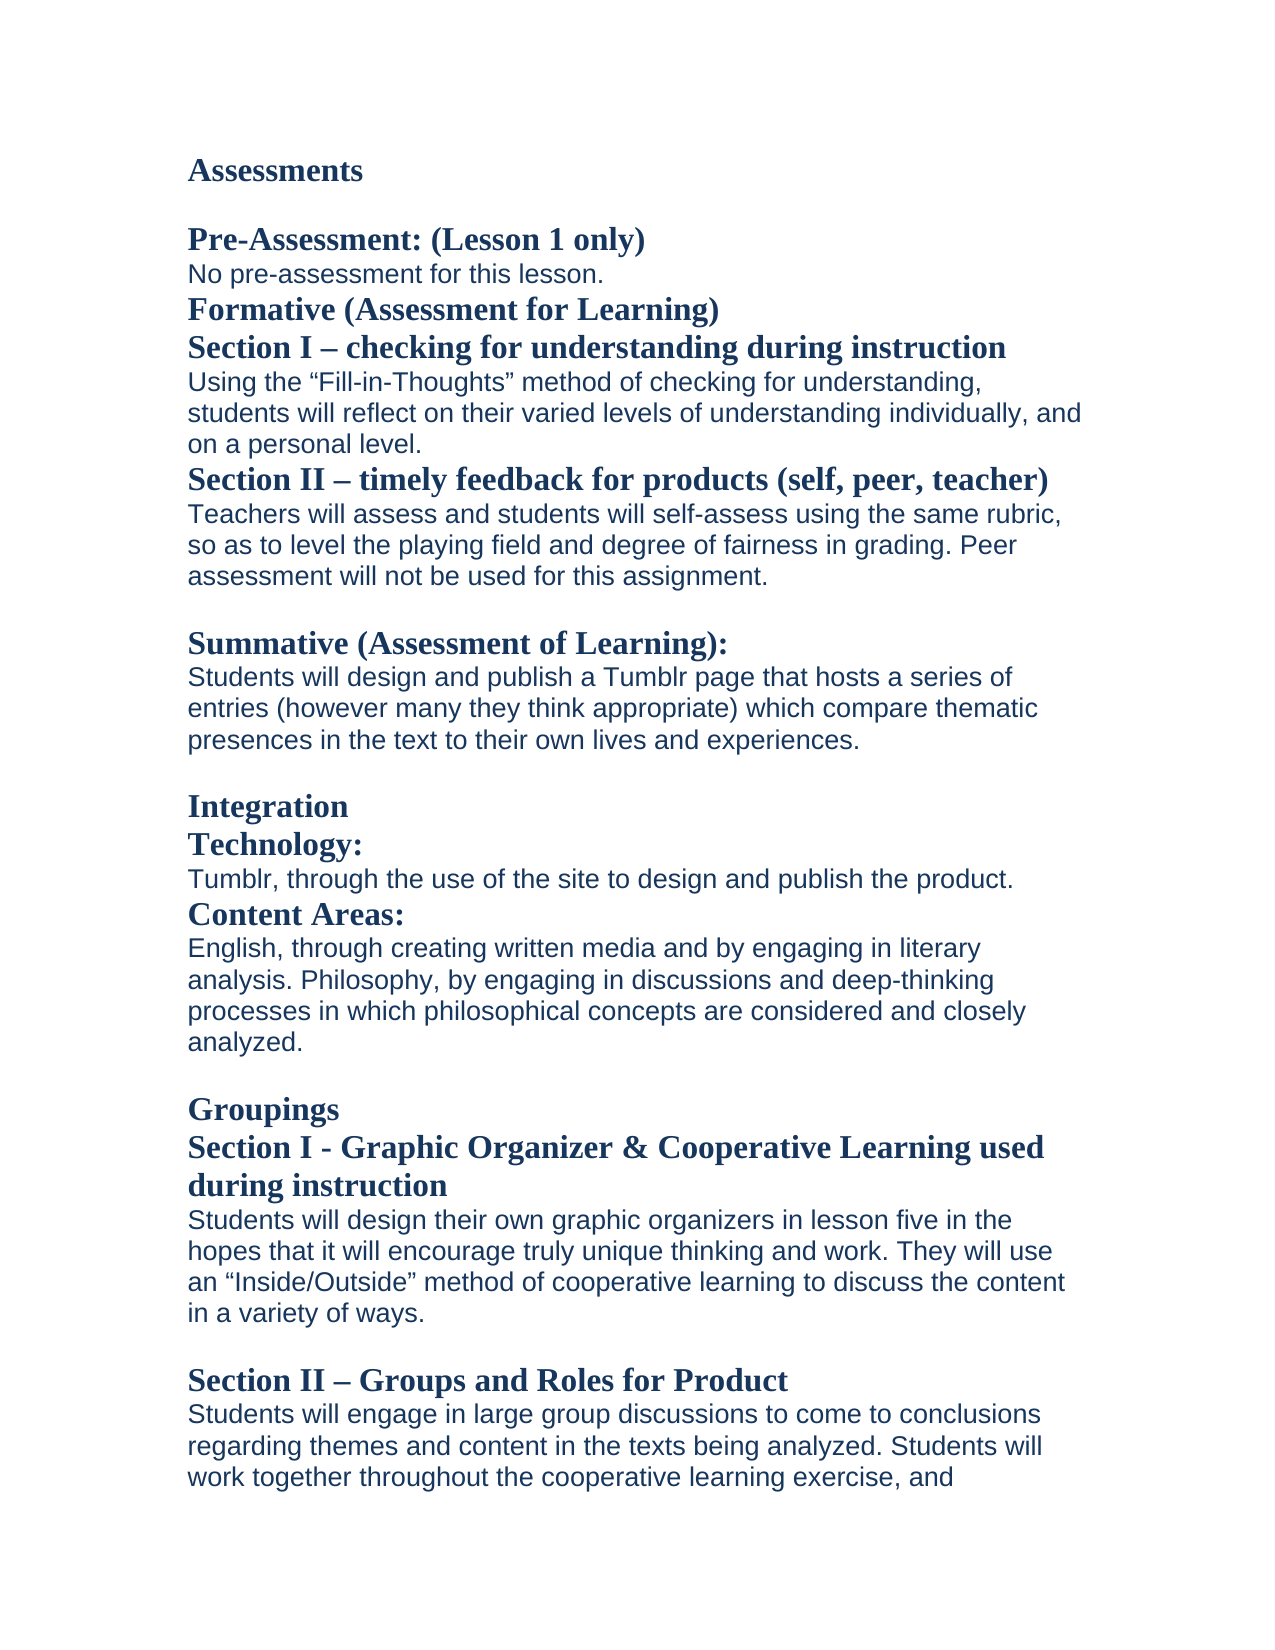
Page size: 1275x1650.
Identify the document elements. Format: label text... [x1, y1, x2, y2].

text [187, 1398, 1087, 1492]
text Pre-Assessment: (Lesson 1 only) [187, 219, 1087, 258]
text Teachers will assess and students will self-assess using the same rubric, so as to level the playing field and degree of fairness in grading. Peer assessment will not be used for this assignment. [187, 498, 1087, 592]
text Groupings [187, 1089, 1087, 1127]
text Using the “Fill-in-Thoughts” method of checking for understanding, students will reflect on their varied levels of understanding individually, and on a personal level. [187, 366, 1087, 459]
text Integration [187, 786, 1087, 824]
text English, through creating written media and by engaging in literary analysis. Philosophy, by engaging in discussions and deep-thinking processes in which philosophical concepts are considered and closely analyzed. [187, 932, 1087, 1057]
text Section I – checking for understanding during instruction [187, 327, 1087, 366]
text Students will design and publish a Tumblr page that hosts a series of entries (however many they think appropriate) which compare thematic presences in the text to their own lives and experiences. [187, 661, 1087, 755]
text Students will design their own graphic organizers in lesson five in the hopes that it will encourage truly unique thinking and work. They will use an “Inside/Outside” method of cooperative learning to discuss the content in a variety of ways. [187, 1204, 1087, 1329]
text Assessments [187, 150, 1087, 188]
text Tumblr, through the use of the site to design and publish the product. [187, 863, 1087, 894]
text Section II – timely feedback for products (self, peer, teacher) [187, 459, 1087, 498]
text Summative (Assessment of Learning): [187, 623, 1087, 661]
text No pre-assessment for this lesson. [187, 258, 1087, 289]
text Technology: [187, 824, 1087, 863]
text Formative (Assessment for Learning) [187, 289, 1087, 327]
text Section I - Graphic Organizer & Cooperative Learning used during instruction [187, 1127, 1087, 1204]
text Content Areas: [187, 894, 1087, 932]
text Section II – Groups and Roles for Product [187, 1360, 1087, 1398]
